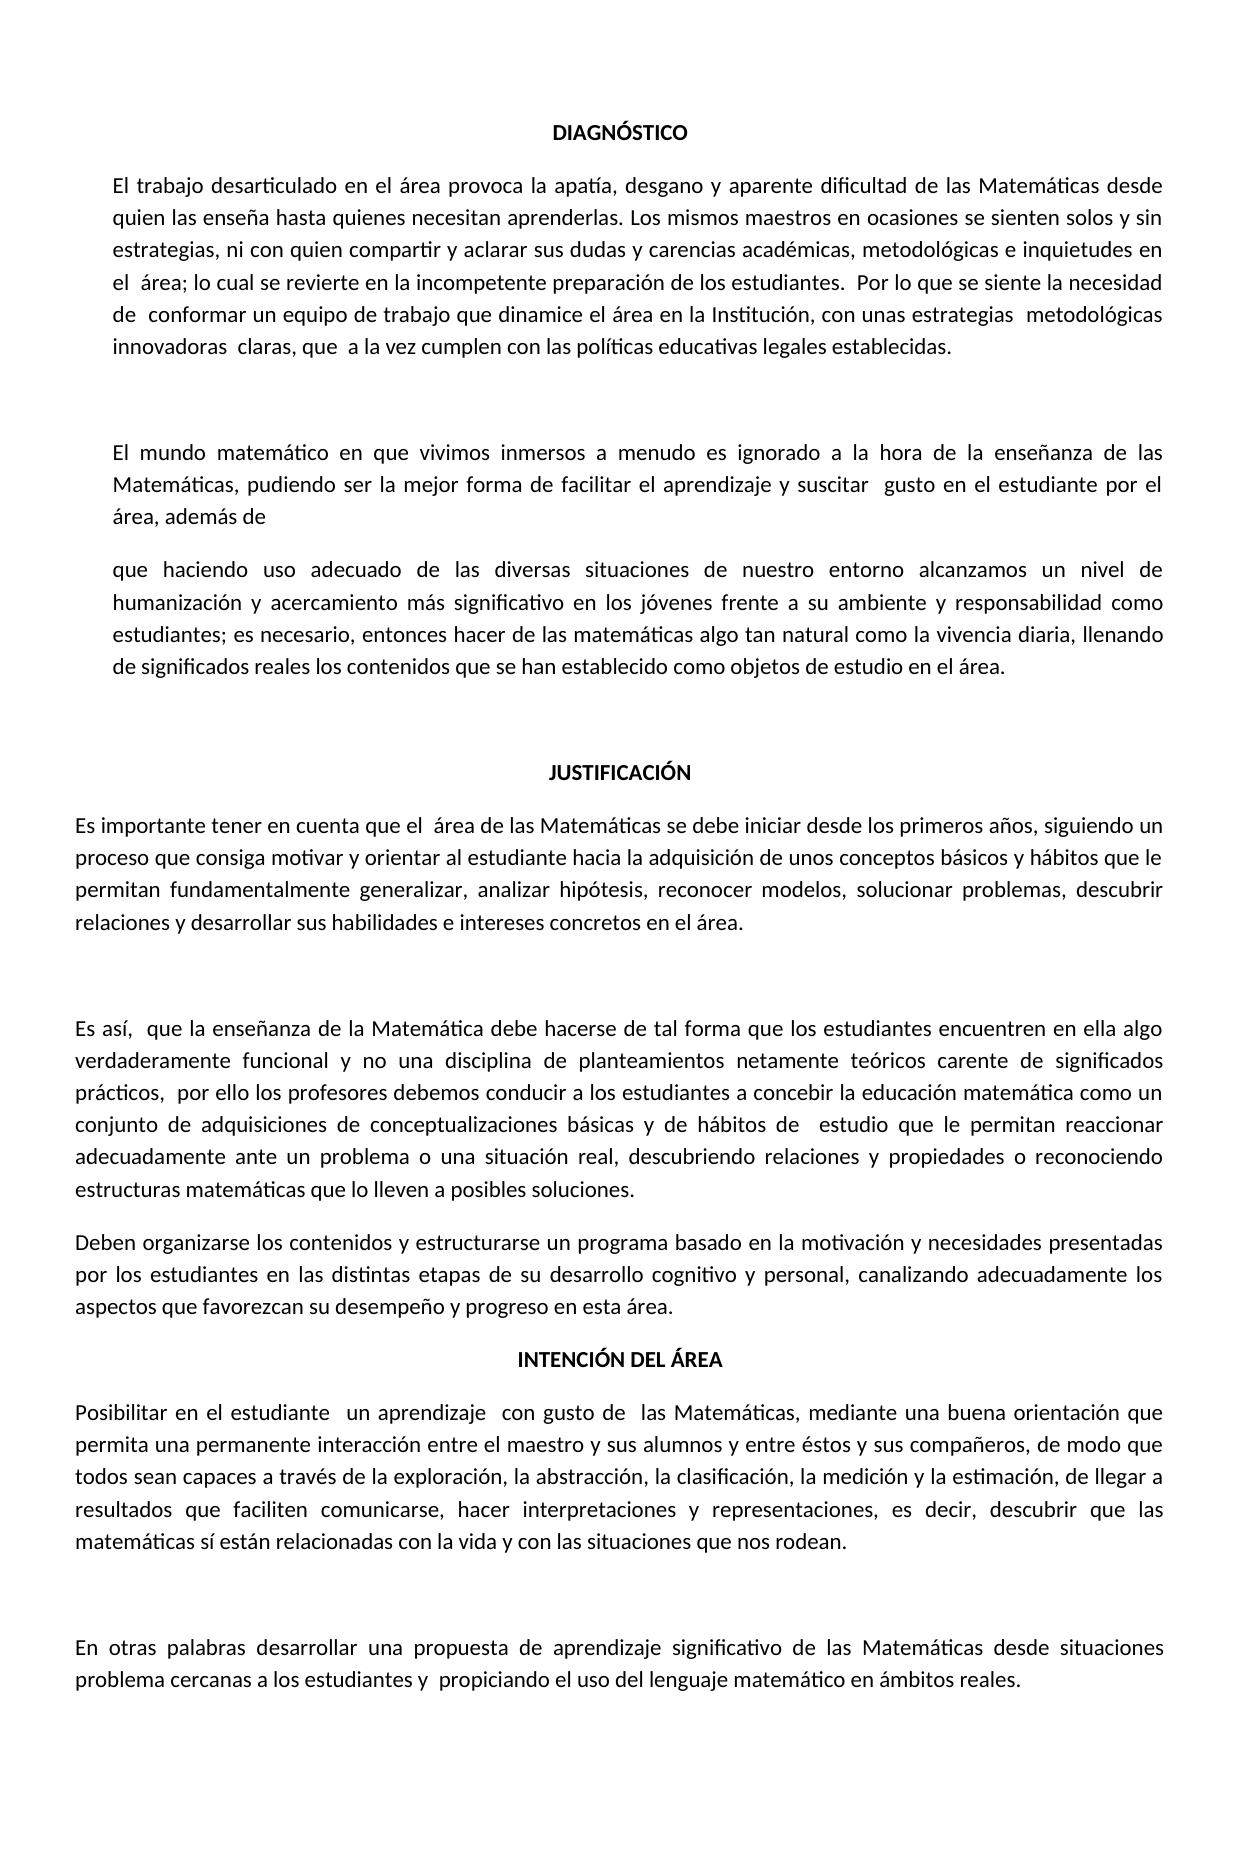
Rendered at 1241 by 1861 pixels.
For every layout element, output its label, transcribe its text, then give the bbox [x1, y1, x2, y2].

text Es importante tener en cuenta que el área de las Matemáticas se debe iniciar desde los primeros años, siguiendo un proceso que consiga motivar y orientar al estudiante hacia la adquisición de unos conceptos básicos y hábitos que le permitan fundamentalmente generalizar, analizar hipótesis, reconocer modelos, solucionar problemas, descubrir relaciones y desarrollar sus habilidades e intereses concretos en el área. [75, 811, 1165, 936]
text En otras palabras desarrollar una propuesta de aprendizaje significativo de las Matemáticas desde situaciones problema cercanas a los estudiantes y propiciando el uso del lenguaje matemático en ámbitos reales. [75, 1633, 1165, 1693]
text INTENCIÓN DEL ÁREA [75, 1345, 1165, 1373]
text JUSTIFICACIÓN [75, 758, 1165, 786]
text El trabajo desarticulado en el área provoca la apatía, desgano y aparente dificultad de las Matemáticas desde quien las enseña hasta quienes necesitan aprenderlas. Los mismos maestros en ocasiones se sienten solos y sin estrategias, ni con quien compartir y aclarar sus dudas y carencias académicas, metodológicas e inquietudes en el área; lo cual se revierte en la incompetente preparación de los estudiantes. Por lo que se siente la necesidad de conformar un equipo de trabajo que dinamice el área en la Institución, con unas estrategias metodológicas innovadoras claras, que a la vez cumplen con las políticas educativas legales establecidas. [112, 171, 1165, 360]
text Es así, que la enseñanza de la Matemática debe hacerse de tal forma que los estudiantes encuentren en ella algo verdaderamente funcional y no una disciplina de planteamientos netamente teóricos carente de significados prácticos, por ello los profesores debemos conducir a los estudiantes a concebir la educación matemática como un conjunto de adquisiciones de conceptualizaciones básicas y de hábitos de estudio que le permitan reaccionar adecuadamente ante un problema o una situación real, descubriendo relaciones y propiedades o reconociendo estructuras matemáticas que lo lleven a posibles soluciones. [75, 1014, 1165, 1203]
text DIAGNÓSTICO [75, 118, 1165, 146]
text El mundo matemático en que vivimos inmersos a menudo es ignorado a la hora de la enseñanza de las Matemáticas, pudiendo ser la mejor forma de facilitar el aprendizaje y suscitar gusto en el estudiante por el área, además de [112, 438, 1165, 531]
text Deben organizarse los contenidos y estructurarse un programa basado en la motivación y necesidades presentadas por los estudiantes en las distintas etapas de su desarrollo cognitivo y personal, canalizando adecuadamente los aspectos que favorezcan su desempeño y progreso en esta área. [75, 1228, 1165, 1320]
text Posibilitar en el estudiante un aprendizaje con gusto de las Matemáticas, mediante una buena orientación que permita una permanente interacción entre el maestro y sus alumnos y entre éstos y sus compañeros, de modo que todos sean capaces a través de la exploración, la abstracción, la clasificación, la medición y la estimación, de llegar a resultados que faciliten comunicarse, hacer interpretaciones y representaciones, es decir, descubrir que las matemáticas sí están relacionadas con la vida y con las situaciones que nos rodean. [75, 1398, 1165, 1555]
text que haciendo uso adecuado de las diversas situaciones de nuestro entorno alcanzamos un nivel de humanización y acercamiento más significativo en los jóvenes frente a su ambiente y responsabilidad como estudiantes; es necesario, entonces hacer de las matemáticas algo tan natural como la vivencia diaria, llenando de significados reales los contenidos que se han establecido como objetos de estudio en el área. [112, 556, 1165, 680]
